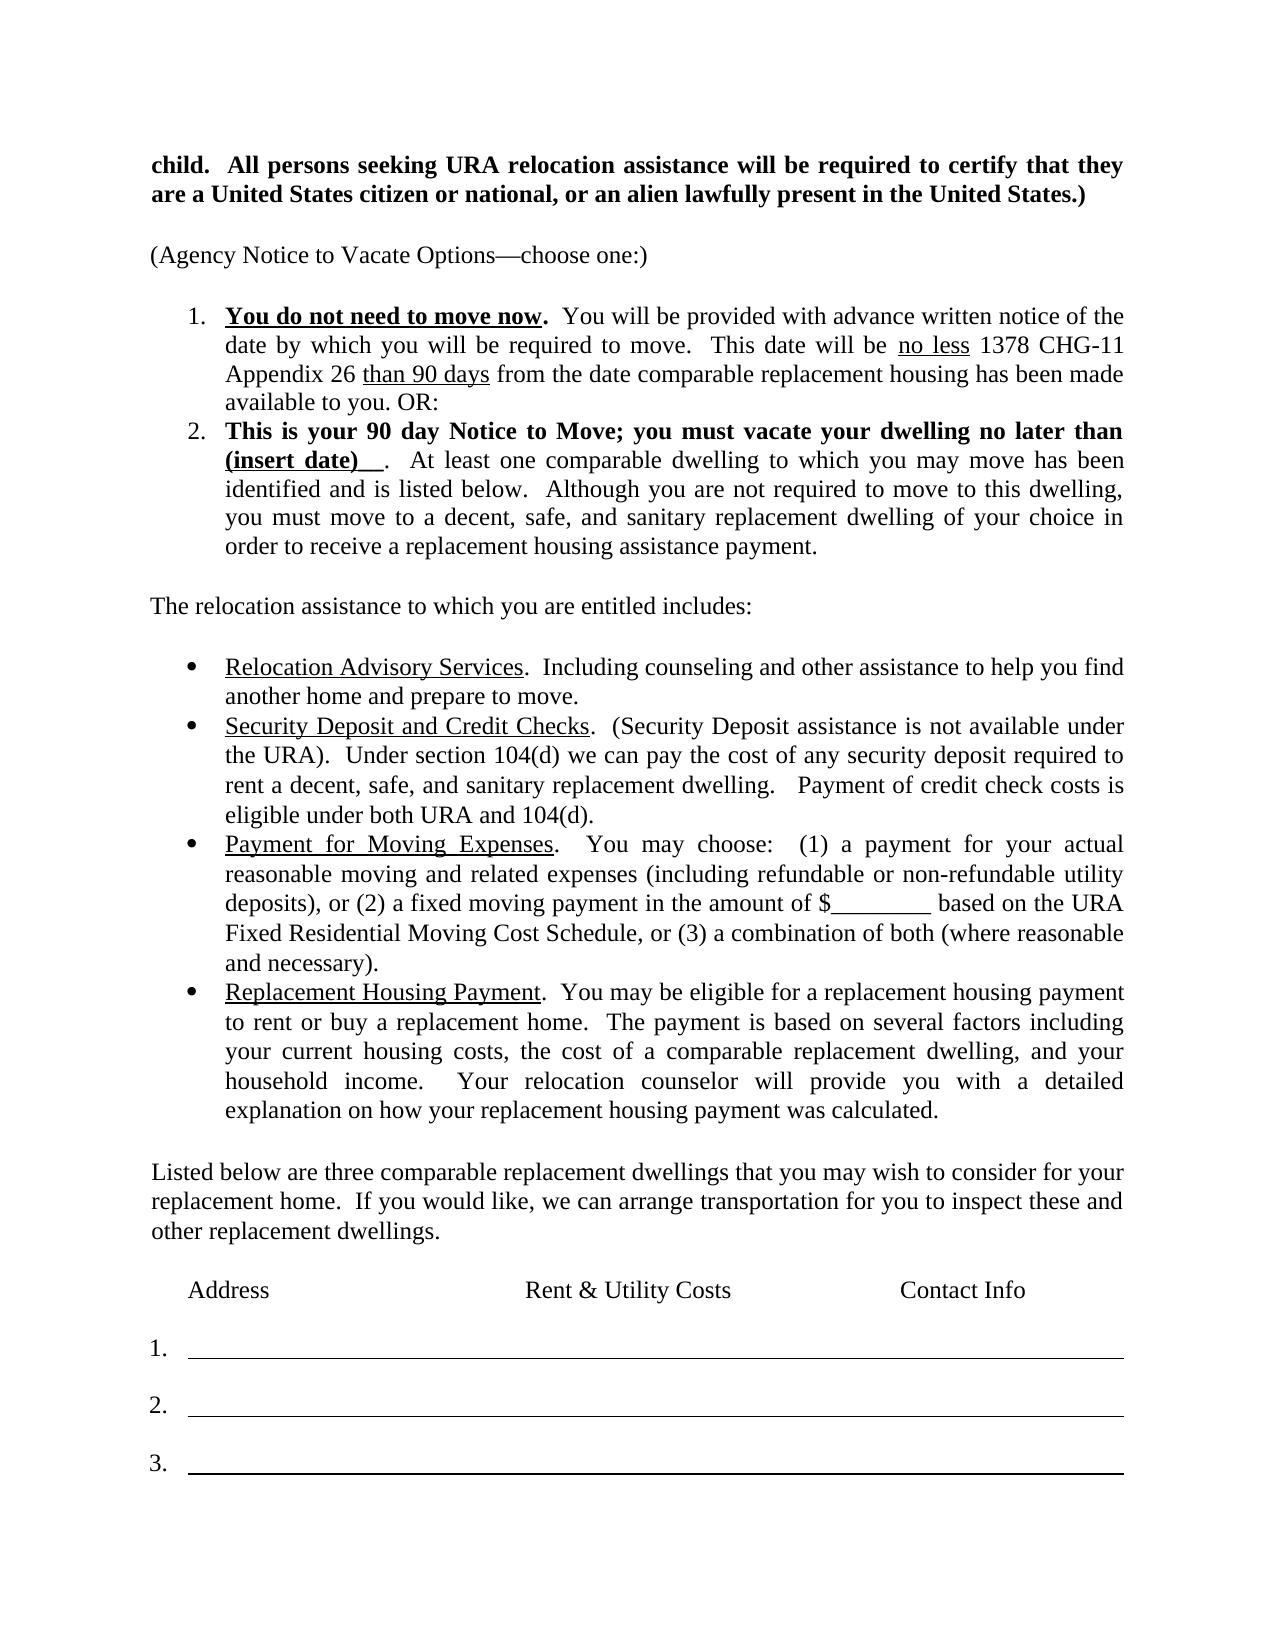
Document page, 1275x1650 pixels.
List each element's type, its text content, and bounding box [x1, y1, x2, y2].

list Payment for Moving Expenses. You may choose: (1) a payment for your actual reasonable moving and related expenses (including refundable or non-refundable utility deposits), or (2) a fixed moving payment in the amount of $________ based on the URA Fixed Residential Moving Cost Schedule, or (3) a combination of both (where reasonable and necessary). [187, 829, 1125, 976]
text Address Rent & Utility Costs Contact Info [150, 1275, 1124, 1303]
text The relocation assistance to which you are entitled includes: [150, 591, 1125, 620]
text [150, 150, 1125, 208]
text (Agency Notice to Vacate Options—choose one:) [150, 240, 1125, 269]
list This is your 90 day Notice to Move; you must vacate your dwelling no later than (insert date)__. At least one comparable dwelling to which you may move has been identified and is listed below. Although you are not required to move to this dwelling, you must move to a decent, safe, and sanitary replacement dwelling of your choice in order to receive a replacement housing assistance payment. [187, 416, 1125, 560]
text Listed below are three comparable replacement dwellings that you may wish to consider for your replacement home. If you would like, we can arrange transportation for you to inspect these and other replacement dwellings. [150, 1157, 1125, 1244]
list You do not need to move now. You will be provided with advance written notice of the date by which you will be required to move. This date will be no less 1378 CHG-11 Appendix 26 than 90 days from the date comparable replacement housing has been made available to you. OR: [187, 301, 1125, 416]
list Relocation Advisory Services. Including counseling and other assistance to help you find another home and prepare to move. [187, 652, 1125, 710]
list Replacement Housing Payment. You may be eligible for a replacement housing payment to rent or buy a replacement home. The payment is based on several factors including your current housing costs, the cost of a comparable replacement dwelling, and your household income. Your relocation counselor will provide you with a detailed explanation on how your replacement housing payment was calculated. [187, 977, 1125, 1124]
list Security Deposit and Credit Checks. (Security Deposit assistance is not available under the URA). Under section 104(d) we can pay the cost of any security deposit required to rent a decent, safe, and sanitary replacement dwelling. Payment of credit check costs is eligible under both URA and 104(d). [187, 711, 1125, 828]
